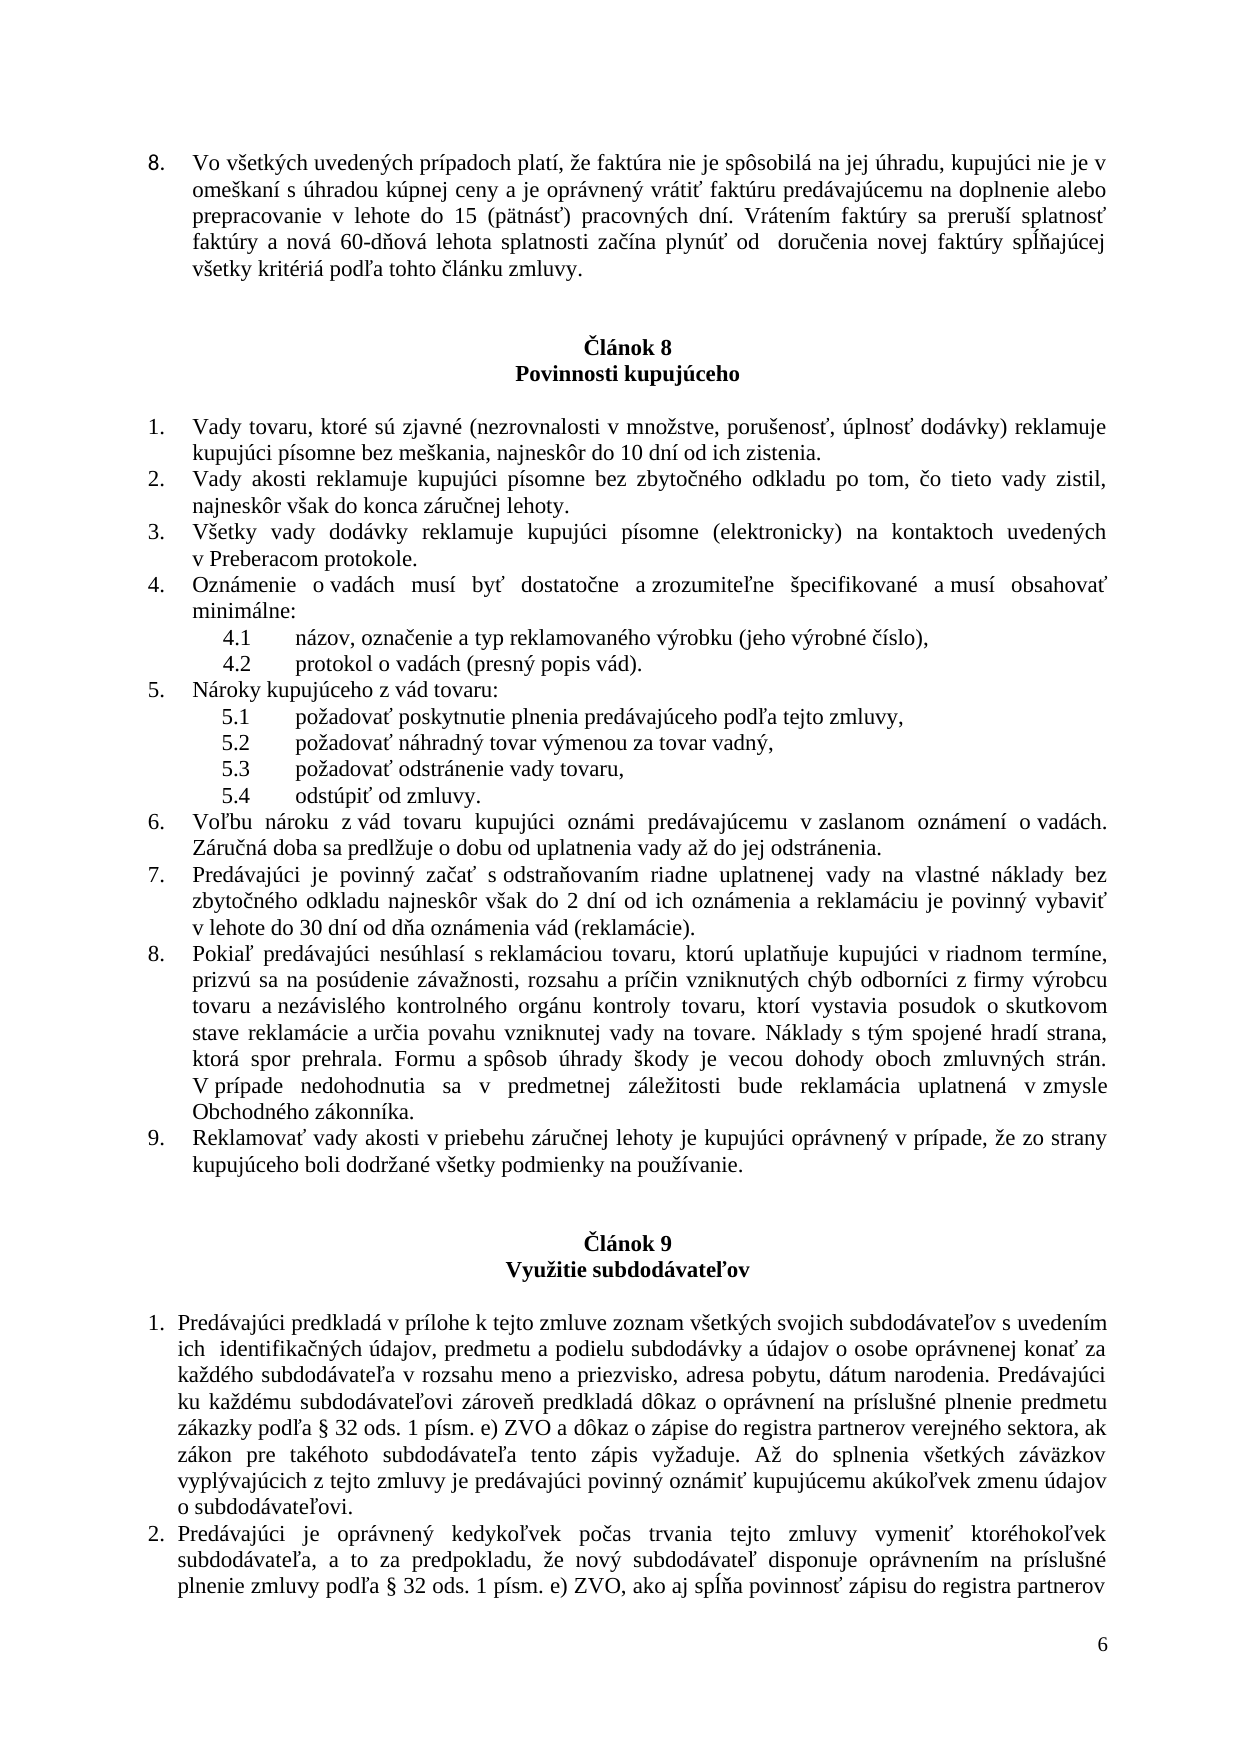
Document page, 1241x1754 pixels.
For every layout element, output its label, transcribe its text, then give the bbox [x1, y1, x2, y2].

text Povinnosti kupujúceho [148, 360, 1107, 386]
text Článok 9 [148, 1230, 1107, 1256]
list Predávajúci predkladá v prílohe k tejto zmluve zoznam všetkých svojich subdodávateľov s uvedením ich identifikačných údajov, predmetu a podielu subdodávky a údajov o osobe oprávnenej konať za každého subdodávateľa v rozsahu meno a priezvisko, adresa pobytu, dátum narodenia. Predávajúci ku každému subdodávateľovi zároveň predkladá dôkaz o oprávnení na príslušné plnenie predmetu zákazky podľa § 32 ods. 1 písm. e) ZVO a dôkaz o zápise do registra partnerov verejného sektora, ak zákon pre takéhoto subdodávateľa tento zápis vyžaduje. Až do splnenia všetkých záväzkov vyplývajúcich z tejto zmluvy je predávajúci povinný oznámiť kupujúcemu akúkoľvek zmenu údajov o subdodávateľovi. [148, 1309, 1107, 1520]
text 5.3 požadovať odstránenie vady tovaru, [221, 755, 1107, 782]
list Vo všetkých uvedených prípadoch platí, že faktúra nie je spôsobilá na jej úhradu, kupujúci nie je v omeškaní s úhradou kúpnej ceny a je oprávnený vrátiť faktúru predávajúcemu na doplnenie alebo prepracovanie v lehote do 15 (pätnásť) pracovných dní. Vrátením faktúry sa preruší splatnosť faktúry a nová 60-dňová lehota splatnosti začína plynúť od doručenia novej faktúry spĺňajúcej všetky kritériá podľa tohto článku zmluvy. [148, 148, 1107, 281]
text 4. Oznámenie o vadách musí byť dostatočne a zrozumiteľne špecifikované a musí obsahovať minimálne: [148, 571, 1107, 624]
text 8. Pokiaľ predávajúci nesúhlasí s reklamáciou tovaru, ktorú uplatňuje kupujúci v riadnom termíne, prizvú sa na posúdenie závažnosti, rozsahu a príčin vzniknutých chýb odborníci z firmy výrobcu tovaru a nezávislého kontrolného orgánu kontroly tovaru, ktorí vystavia posudok o skutkovom stave reklamácie a určia povahu vzniknutej vady na tovare. Náklady s tým spojené hradí strana, ktorá spor prehrala. Formu a spôsob úhrady škody je vecou dohody oboch zmluvných strán. V prípade nedohodnutia sa v predmetnej záležitosti bude reklamácia uplatnená v zmysle Obchodného zákonníka. [148, 940, 1107, 1124]
text 6. Voľbu nároku z vád tovaru kupujúci oznámi predávajúcemu v zaslanom oznámení o vadách. Záručná doba sa predlžuje o dobu od uplatnenia vady až do jej odstránenia. [148, 808, 1107, 861]
text 5.4 odstúpiť od zmluvy. [221, 782, 1107, 808]
text 2. Vady akosti reklamuje kupujúci písomne bez zbytočného odkladu po tom, čo tieto vady zistil, najneskôr však do konca záručnej lehoty. [148, 466, 1107, 518]
text 4.1 názov, označenie a typ reklamovaného výrobku (jeho výrobné číslo), [223, 624, 1107, 650]
text 3. Všetky vady dodávky reklamuje kupujúci písomne (elektronicky) na kontaktoch uvedených v Preberacom protokole. [148, 518, 1107, 571]
text Článok 8 [148, 334, 1107, 360]
text 1. Vady tovaru, ktoré sú zjavné (nezrovnalosti v množstve, porušenosť, úplnosť dodávky) reklamuje kupujúci písomne bez meškania, najneskôr do 10 dní od ich zistenia. [148, 413, 1107, 466]
text Využitie subdodávateľov [148, 1256, 1107, 1282]
text 9. Reklamovať vady akosti v priebehu záručnej lehoty je kupujúci oprávnený v prípade, že zo strany kupujúceho boli dodržané všetky podmienky na používanie. [148, 1124, 1107, 1177]
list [148, 1520, 1107, 1599]
text 4.2 protokol o vadách (presný popis vád). [223, 650, 1107, 676]
text 5.1 požadovať poskytnutie plnenia predávajúceho podľa tejto zmluvy, [221, 703, 1107, 729]
text 5.2 požadovať náhradný tovar výmenou za tovar vadný, [221, 729, 1107, 755]
text 7. Predávajúci je povinný začať s odstraňovaním riadne uplatnenej vady na vlastné náklady bez zbytočného odkladu najneskôr však do 2 dní od ich oznámenia a reklamáciu je povinný vybaviť v lehote do 30 dní od dňa oznámenia vád (reklamácie). [148, 861, 1107, 940]
text 5. Nároky kupujúceho z vád tovaru: [148, 676, 1107, 703]
